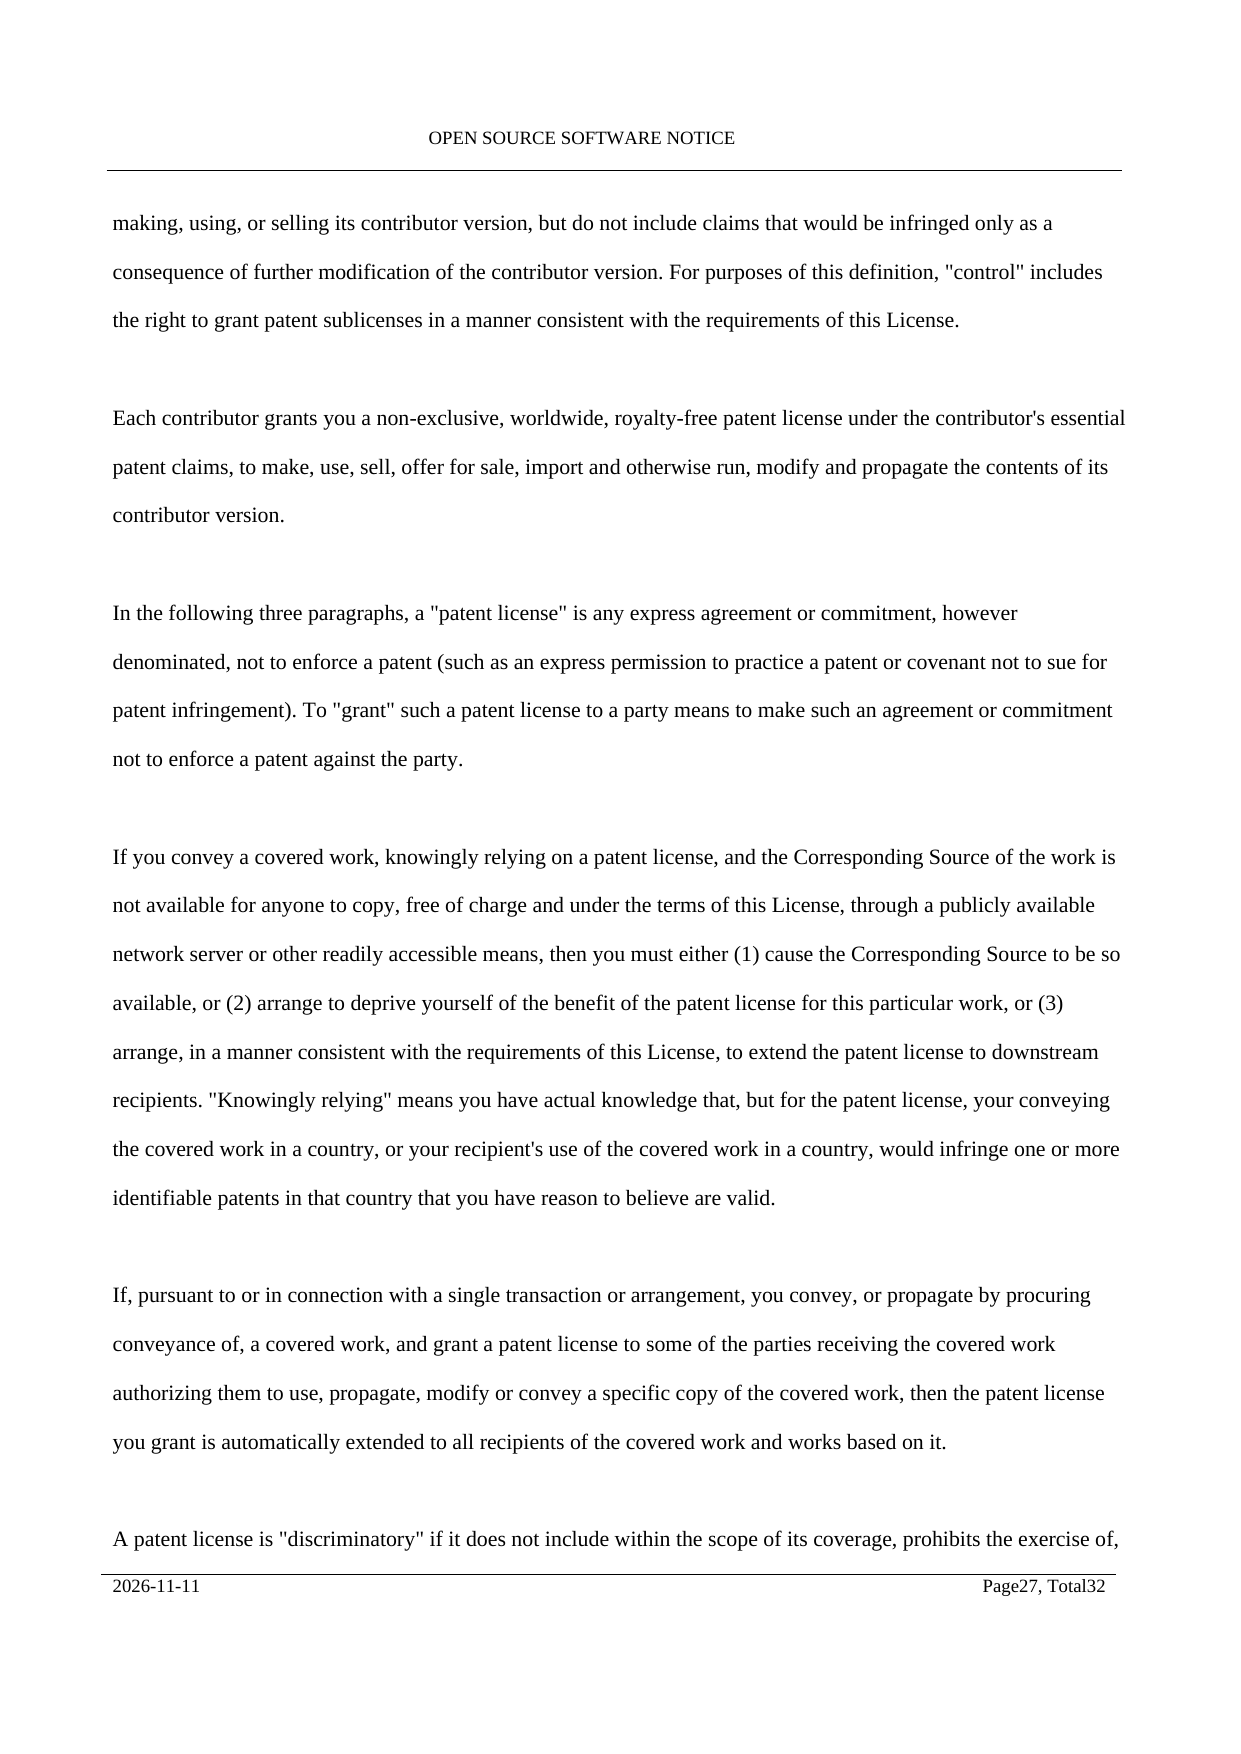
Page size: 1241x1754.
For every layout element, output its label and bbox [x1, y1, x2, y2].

text [112, 206, 1128, 1555]
